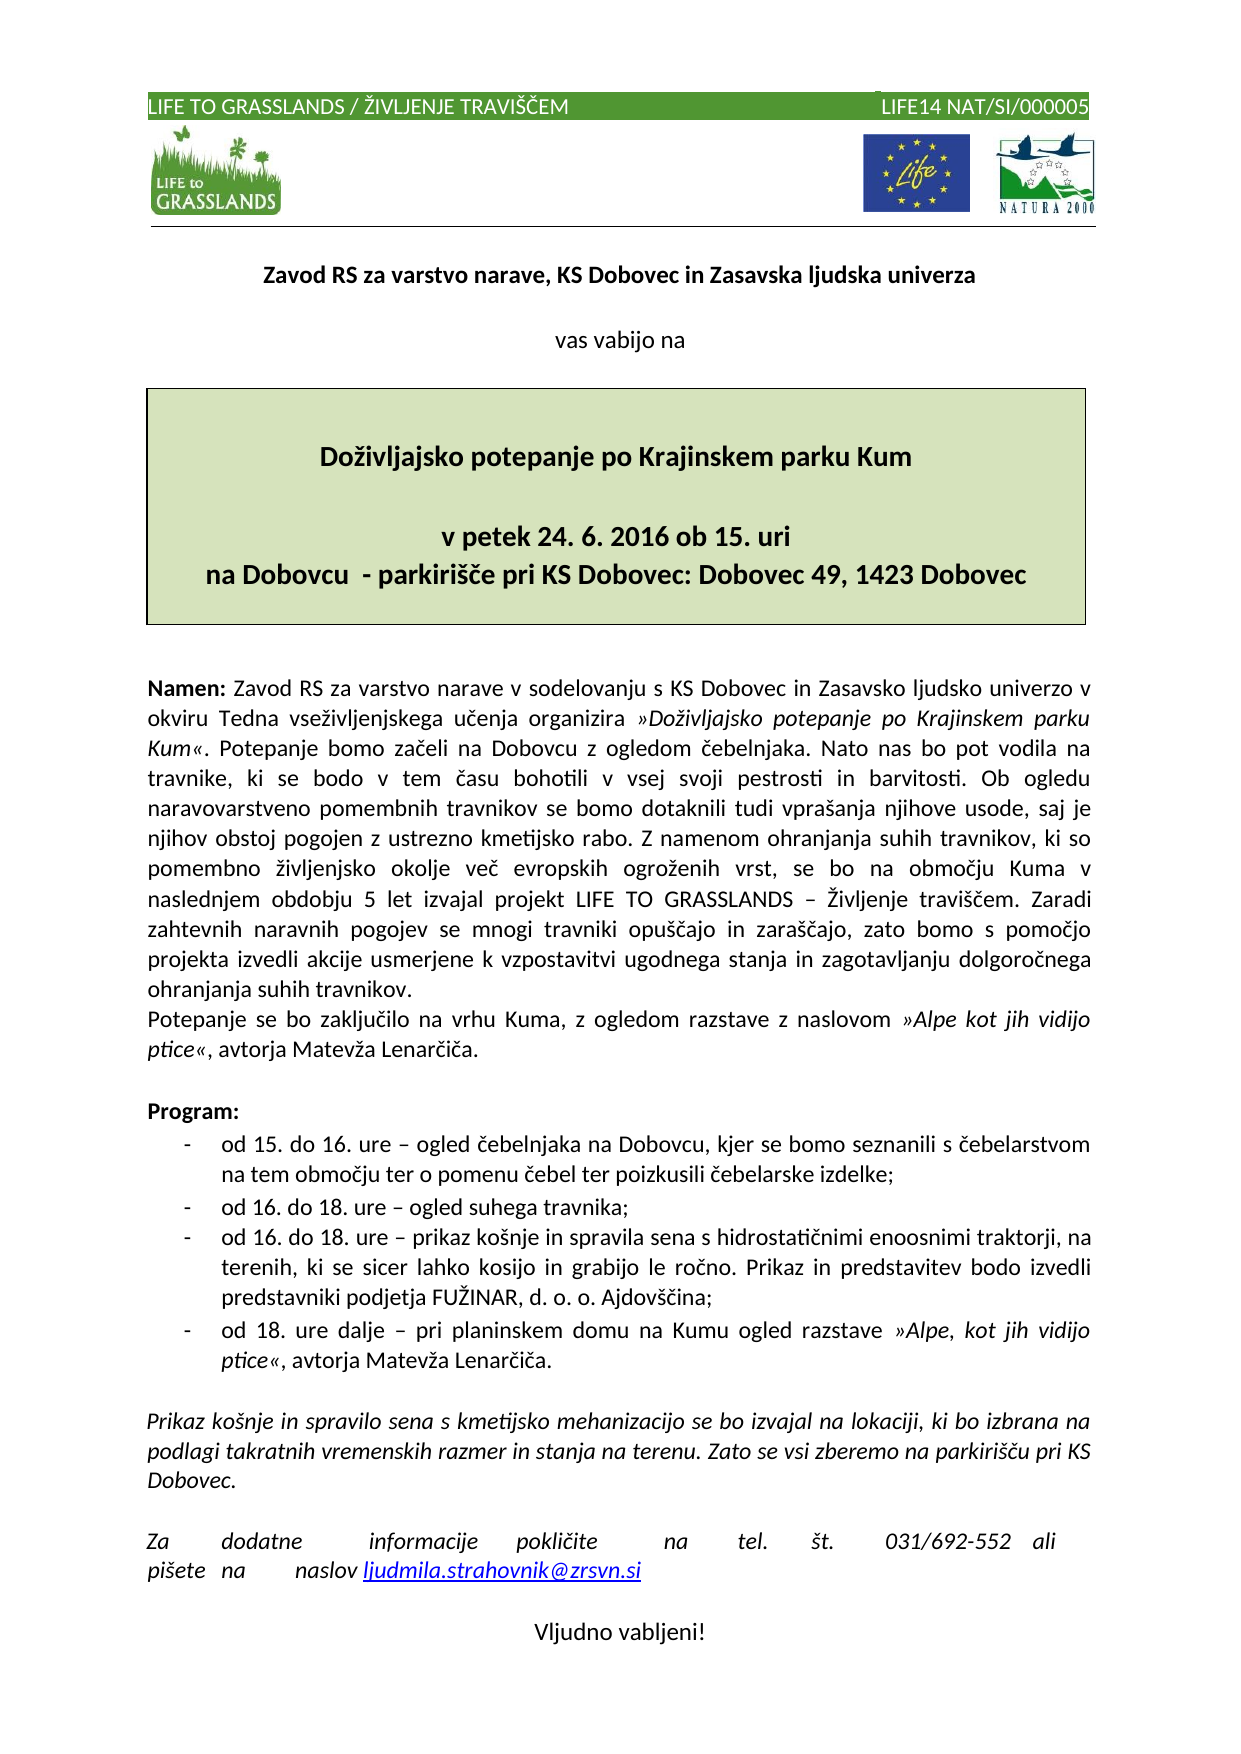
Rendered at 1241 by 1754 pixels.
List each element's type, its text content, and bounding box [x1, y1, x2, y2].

picture [151, 125, 281, 215]
text vas vabijo na [147, 324, 1093, 354]
text Prikaz košnje in spravilo sena s kmetijsko mehanizacijo se bo izvajal na lokaciji, ki bo izbrana na podlagi takratnih vremenskih razmer in stanja na terenu. Zato se vsi zberemo na parkirišču pri KS Dobovec. [146, 1406, 1094, 1494]
text Namen: Zavod RS za varstvo narave v sodelovanju s KS Dobovec in Zasavsko ljudsko univerzo v okviru Tedna vseživljenjskega učenja organizira »Doživljajsko potepanje po Krajinskem parku Kum«. Potepanje bomo začeli na Dobovcu z ogledom čebelnjaka. Nato nas bo pot vodila na travnike, ki se bodo v tem času bohotili v vsej svoji pestrosti in barvitosti. Ob ogledu naravovarstveno pomembnih travnikov se bomo dotaknili tudi vprašanja njihove usode, saj je njihov obstoj pogojen z ustrezno kmetijsko rabo. Z namenom ohranjanja suhih travnikov, ki so pomembno življenjsko okolje več evropskih ogroženih vrst, se bo na območju Kuma v naslednjem obdobju 5 let izvajal projekt LIFE TO GRASSLANDS – Življenje traviščem. Zaradi zahtevnih naravnih pogojev se mnogi travniki opuščajo in zaraščajo, zato bomo s pomočjo projekta izvedli akcije usmerjene k vzpostavitvi ugodnega stanja in zagotavljanju dolgoročnega ohranjanja suhih travnikov. [147, 673, 1093, 1003]
list od 18. ure dalje – pri planinskem domu na Kumu ogled razstave »Alpe, kot jih vidijo ptice«, avtorja Matevža Lenarčiča. [183, 1315, 1093, 1374]
picture [993, 128, 1096, 217]
text Doživljajsko potepanje po Krajinskem parku Kum [148, 437, 1085, 473]
text na Dobovcu - parkirišče pri KS Dobovec: Dobovec 49, 1423 Dobovec [148, 555, 1085, 592]
list od 16. do 18. ure – prikaz košnje in spravila sena s hidrostatičnimi enoosnimi traktorji, na terenih, ki se sicer lahko kosijo in grabijo le ročno. Prikaz in predstavitev bodo izvedli predstavniki podjetja FUŽINAR, d. o. o. Ajdovščina; [183, 1222, 1093, 1311]
text Vljudno vabljeni! [147, 1616, 1092, 1646]
text v petek 24. 6. 2016 ob 15. uri [148, 517, 1085, 553]
text Za dodatne informacije pokličite na tel. št. 031/692-552 ali pišete na naslov ljudmila.strahovnik@zrsvn.si [146, 1526, 1094, 1584]
list od 15. do 16. ure – ogled čebelnjaka na Dobovcu, kjer se bomo seznanili s čebelarstvom na tem območju ter o pomenu čebel ter poizkusili čebelarske izdelke; [183, 1129, 1093, 1188]
subtitle Zavod RS za varstvo narave, KS Dobovec in Zasavska ljudska univerza [147, 259, 1092, 290]
text Program: [147, 1096, 1093, 1125]
picture [863, 134, 970, 212]
list od 16. do 18. ure – ogled suhega travnika; [183, 1192, 1093, 1221]
text Potepanje se bo zaključilo na vrhu Kuma, z ogledom razstave z naslovom »Alpe kot jih vidijo ptice«, avtorja Matevža Lenarčiča. [147, 1004, 1093, 1063]
